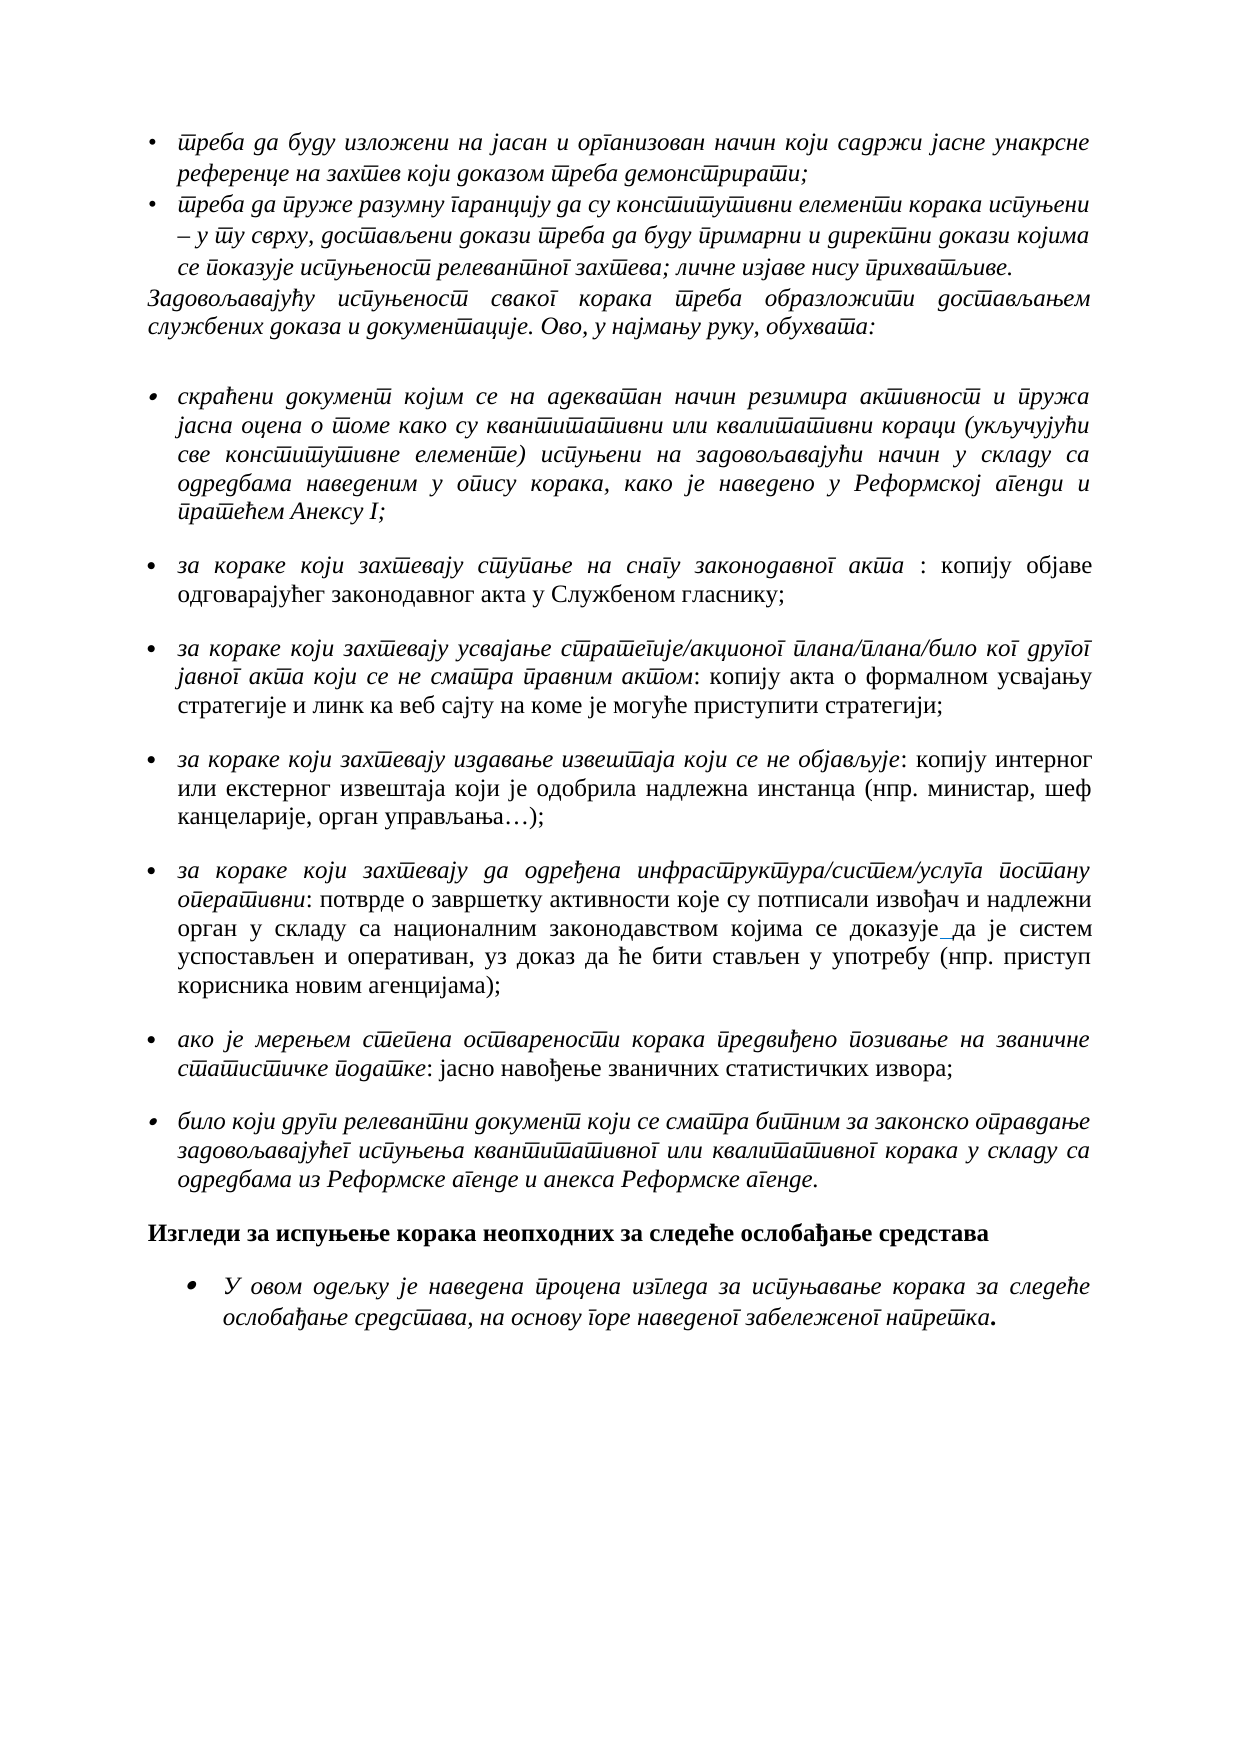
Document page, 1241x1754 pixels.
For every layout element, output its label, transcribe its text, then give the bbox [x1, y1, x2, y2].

list за кораке који захтевају издавање извештаја који се не објављује: копију интерног или екстерног извештаја који је одобрила надлежна инстанца (нпр. министар, шеф канцеларије, орган управљања…); [148, 744, 1093, 830]
list за кораке који захтевају ступање на снагу законодавног акта : копију објаве одговарајућег законодавног акта у Службеном гласнику; [148, 550, 1093, 608]
list за кораке који захтевају да одређена инфраструктура/систем/услуга постану оперативни: потврде о завршетку активности које су потписали извођач и надлежни орган у складу са националним законодавством којима се доказује да је систем успостављен и оперативан, уз доказ да ће бити стављен у употребу (нпр. приступ корисника новим агенцијама); [148, 855, 1093, 999]
text Задовољавајућу испуњеност сваког корака треба образложити достављањем службених доказа и документације. Ово, у најмању руку, обухвата: [147, 283, 1093, 340]
list У овом одељку је наведена процена изгледа за испуњавање корака за следеће ослобађање средстава, на основу горе наведеног забележеног напретка. [185, 1271, 1093, 1331]
list скраћени документ којим се на адекватан начин резимира активност и пружа јасна оцена о томе како су квантитативни или квалитативни кораци (укључујући све конститутивне елементе) испуњени на задовољавајући начин у складу са одредбама наведеним у опису корака, како је наведено у Реформској агенди и пратећем Анексу I; [148, 381, 1093, 525]
list ако је мерењем степена остварености корака предвиђено позивање на званичне статистичке податке: јасно навођење званичних статистичких извора; [148, 1024, 1093, 1081]
text Изгледи за испуњење корака неопходних за следеће ослобађање средстава [148, 1218, 1093, 1246]
list било који други релевантни документ који се сматра битним за законско оправдање задовољавајућег испуњења квантитативног или квалитативног корака у складу са одредбама из Реформске агенде и анекса Реформске агенде. [148, 1106, 1093, 1193]
list треба да пруже разумну гаранцију да су конститутивни елементи корака испуњени – у ту сврху, достављени докази треба да буду примарни и директни докази којима се показује испуњеност релевантног захтева; личне изјаве нису прихватљиве. [148, 189, 1093, 280]
list треба да буду изложени на јасан и организован начин који садржи јасне унакрсне референце на захтев који доказом треба демонстрирати; [148, 127, 1093, 187]
list за кораке који захтевају усвајање стратегије/акционог плана/плана/било ког другог јавног акта који се не сматра правним актом: копију акта о формалном усвајању стратегије и линк ка веб сајту на коме је могуће приступити стратегији; [148, 633, 1093, 719]
